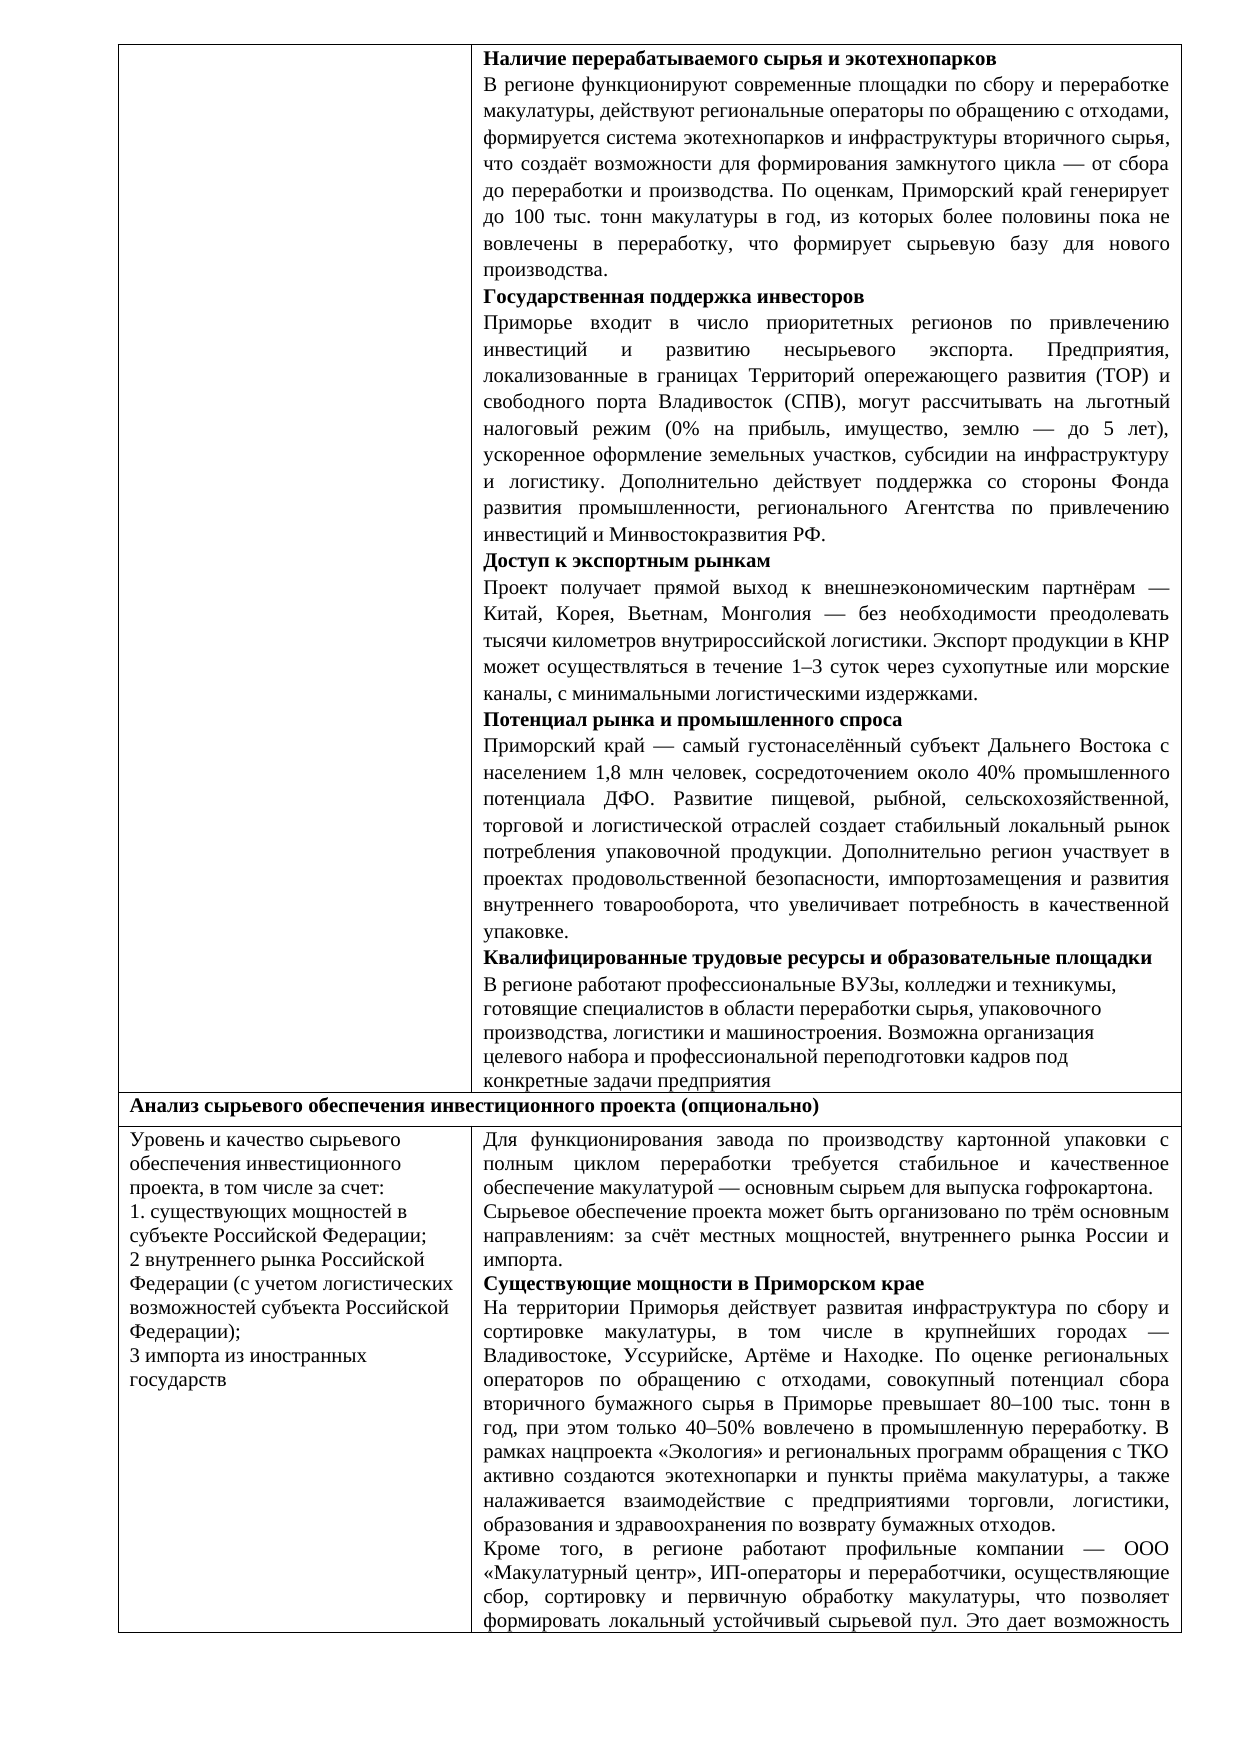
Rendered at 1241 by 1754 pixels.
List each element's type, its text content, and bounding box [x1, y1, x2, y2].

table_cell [119, 1127, 471, 1632]
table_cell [472, 1127, 1181, 1632]
table_cell Анализ сырьевого обеспечения инвестиционного проекта (опционально) [119, 1093, 1181, 1126]
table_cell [119, 45, 471, 1092]
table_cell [472, 45, 1181, 1092]
